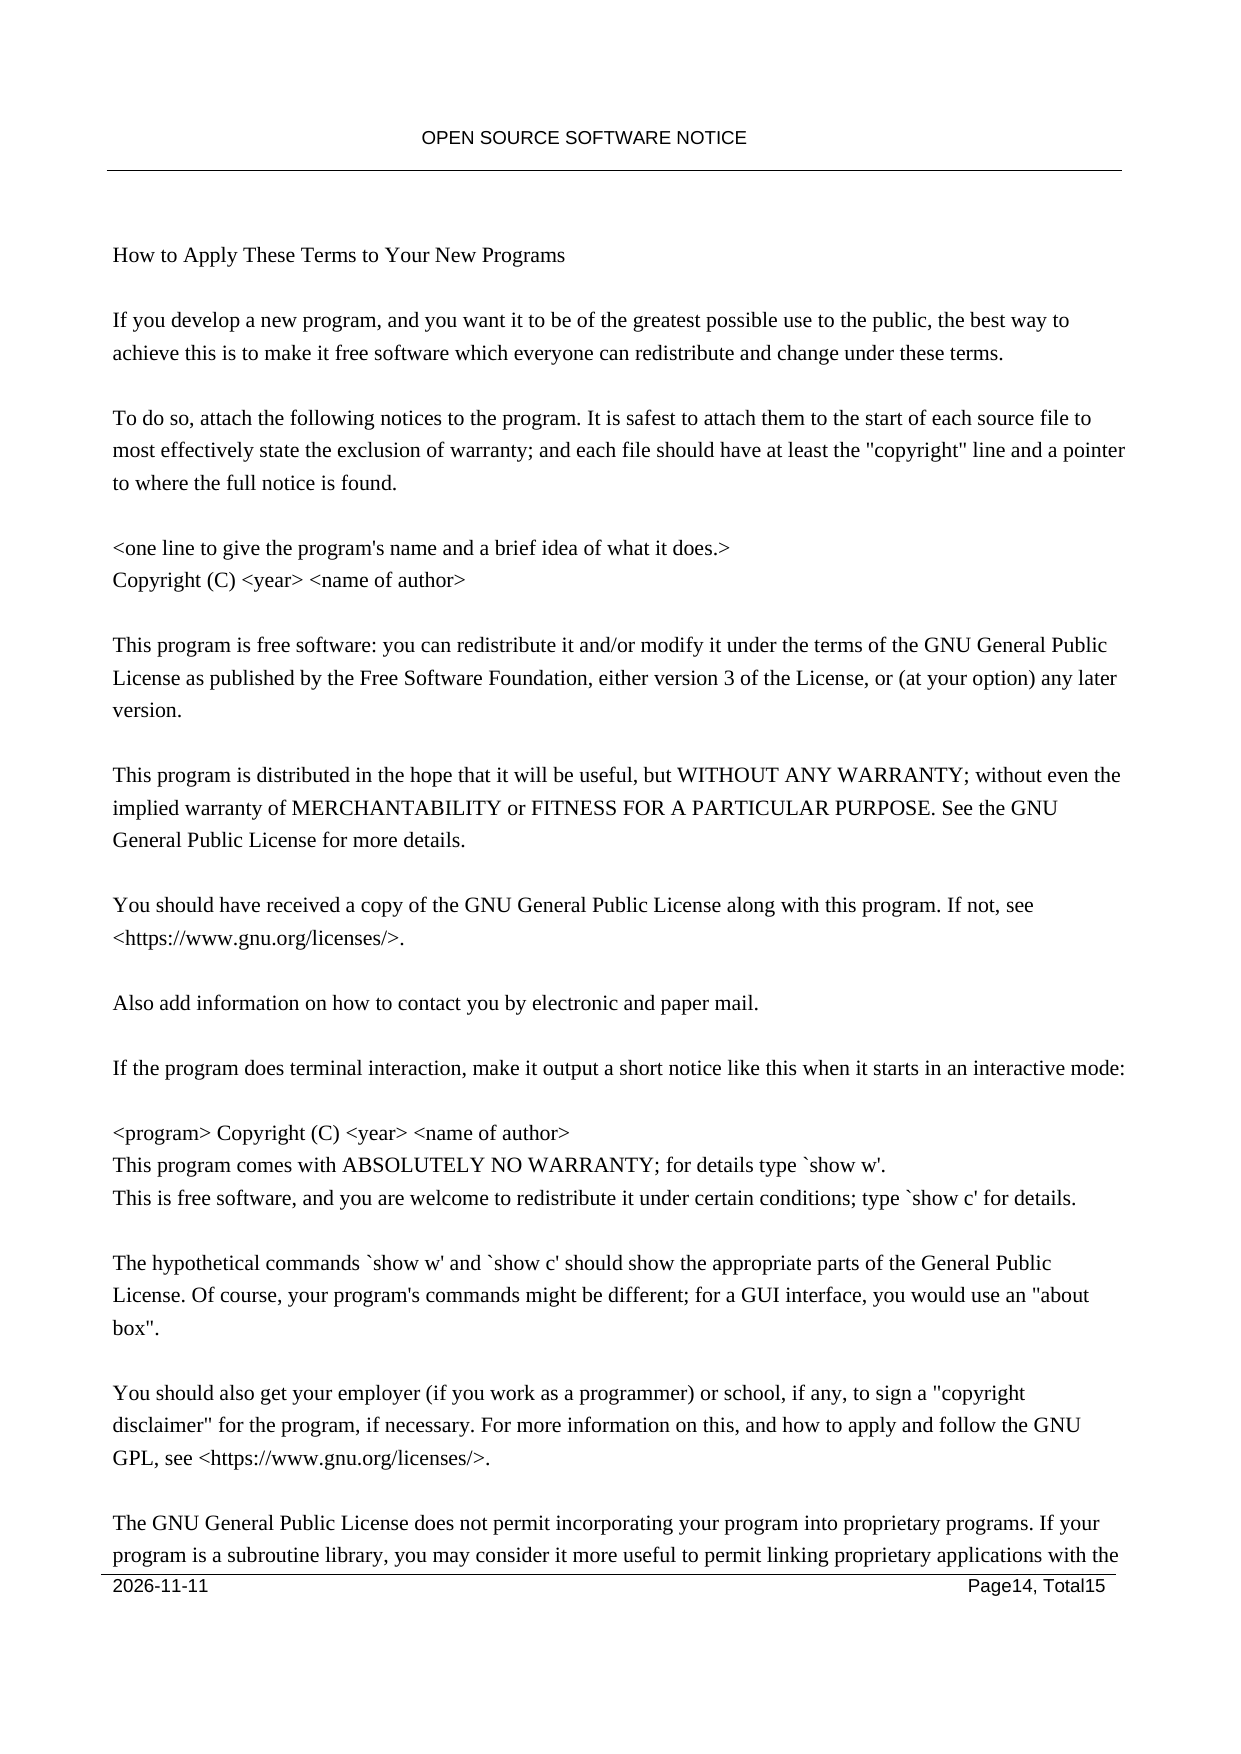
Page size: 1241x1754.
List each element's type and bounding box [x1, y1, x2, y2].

text [112, 206, 1128, 1571]
